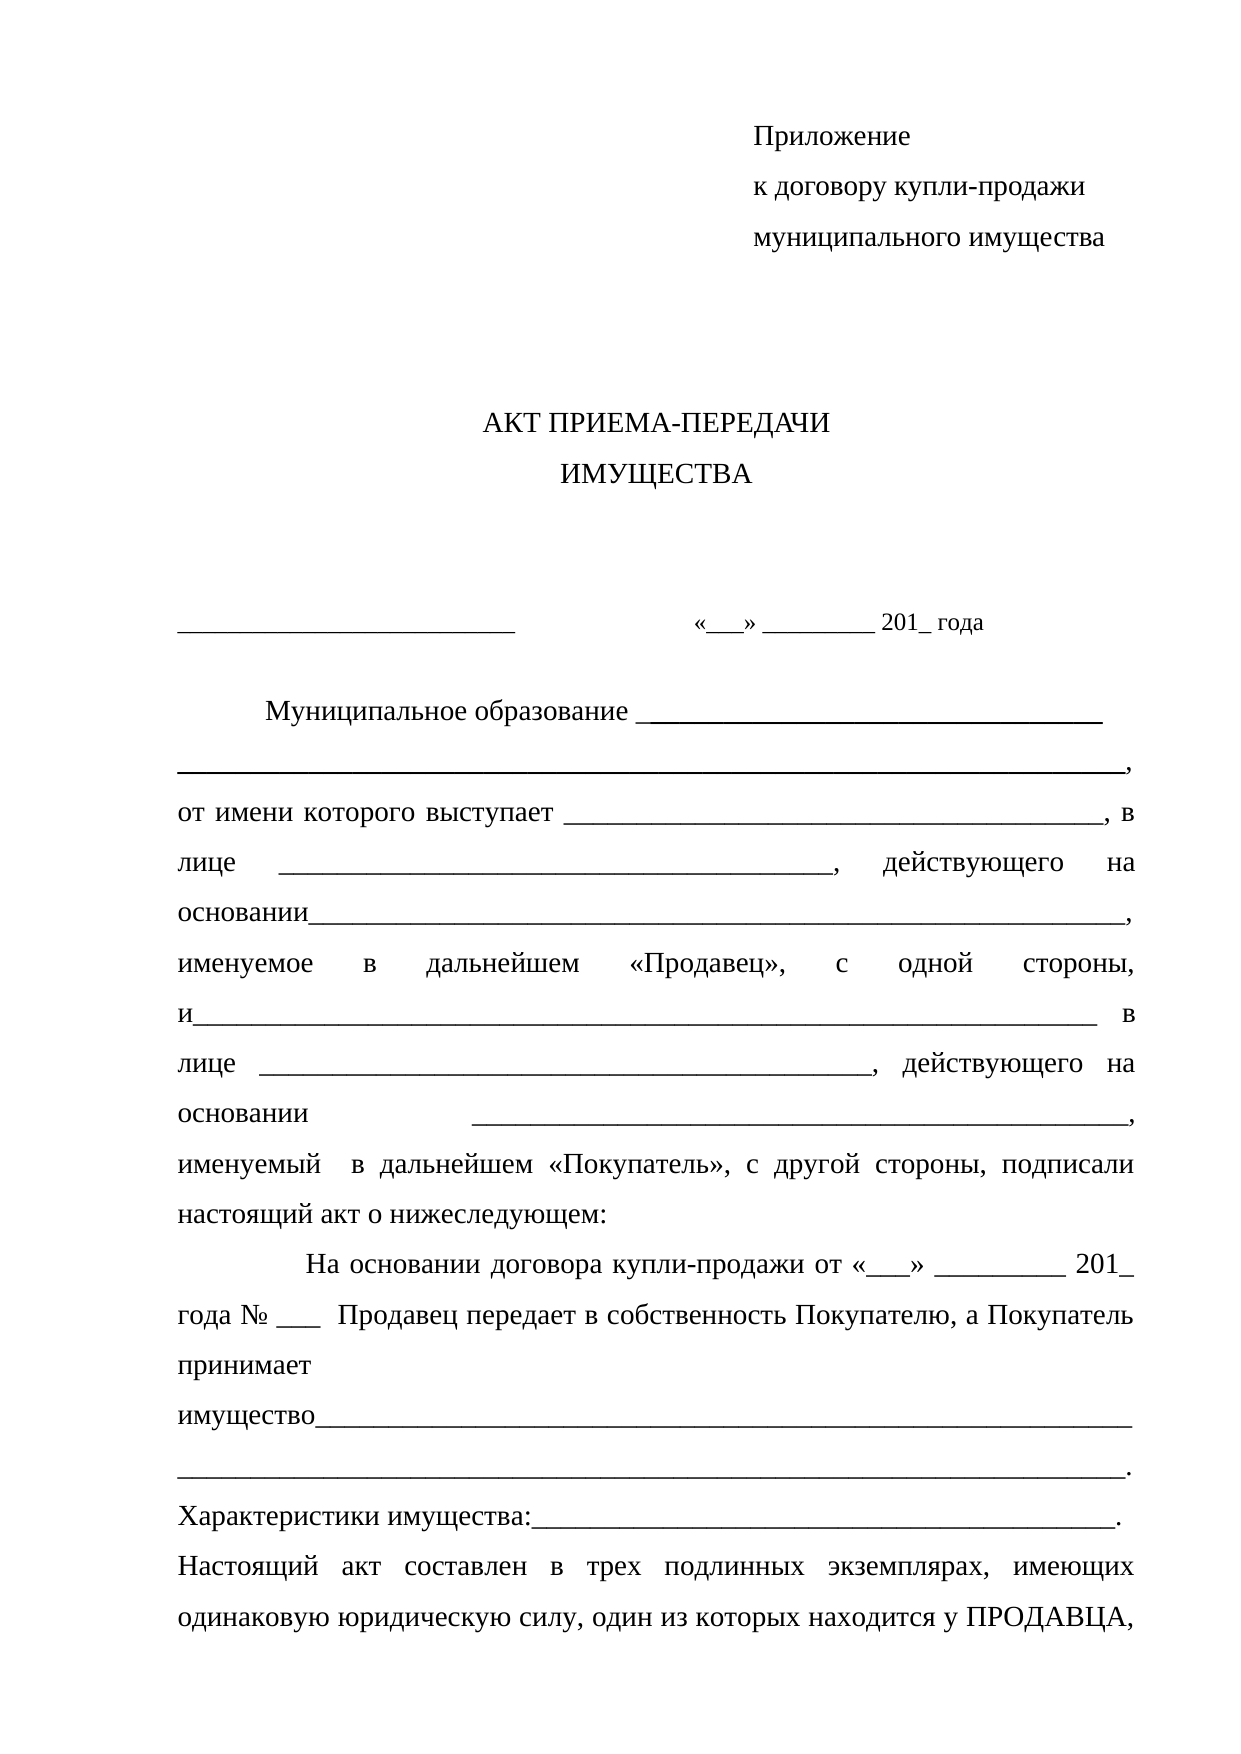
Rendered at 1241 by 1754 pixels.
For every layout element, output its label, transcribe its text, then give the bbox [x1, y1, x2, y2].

text ИМУЩЕСТВА [177, 456, 1135, 489]
text Приложение [753, 118, 1135, 152]
text _________________________________________________________________, от имени которого выступает _____________________________________, в лице ______________________________________, действующего на основании________________________________________________________, именуемое в дальнейшем «Продавец», с одной стороны, и______________________________________________________________ в лице __________________________________________, действующего на основании _____________________________________________, именуемый в дальнейшем «Покупатель», с другой стороны, подписали настоящий акт о нижеследующем: [177, 743, 1135, 1230]
text На основании договора купли-продажи от «___» _________ 201_ года № ___ Продавец передает в собственность Покупателю, а Покупатель принимает имущество________________________________________________________ _________________________________________________________________.Характеристики имущества:________________________________________. [177, 1247, 1135, 1532]
title АКТ ПРИЕМА-ПЕРЕДАЧИ [177, 406, 1135, 439]
text Муниципальное образование ________________________________ [177, 693, 1135, 727]
text ___________________________ «___» _________ 201_ года [177, 607, 1135, 636]
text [177, 1548, 1135, 1632]
title к договору купли-продажи муниципального имущества [753, 168, 1135, 252]
